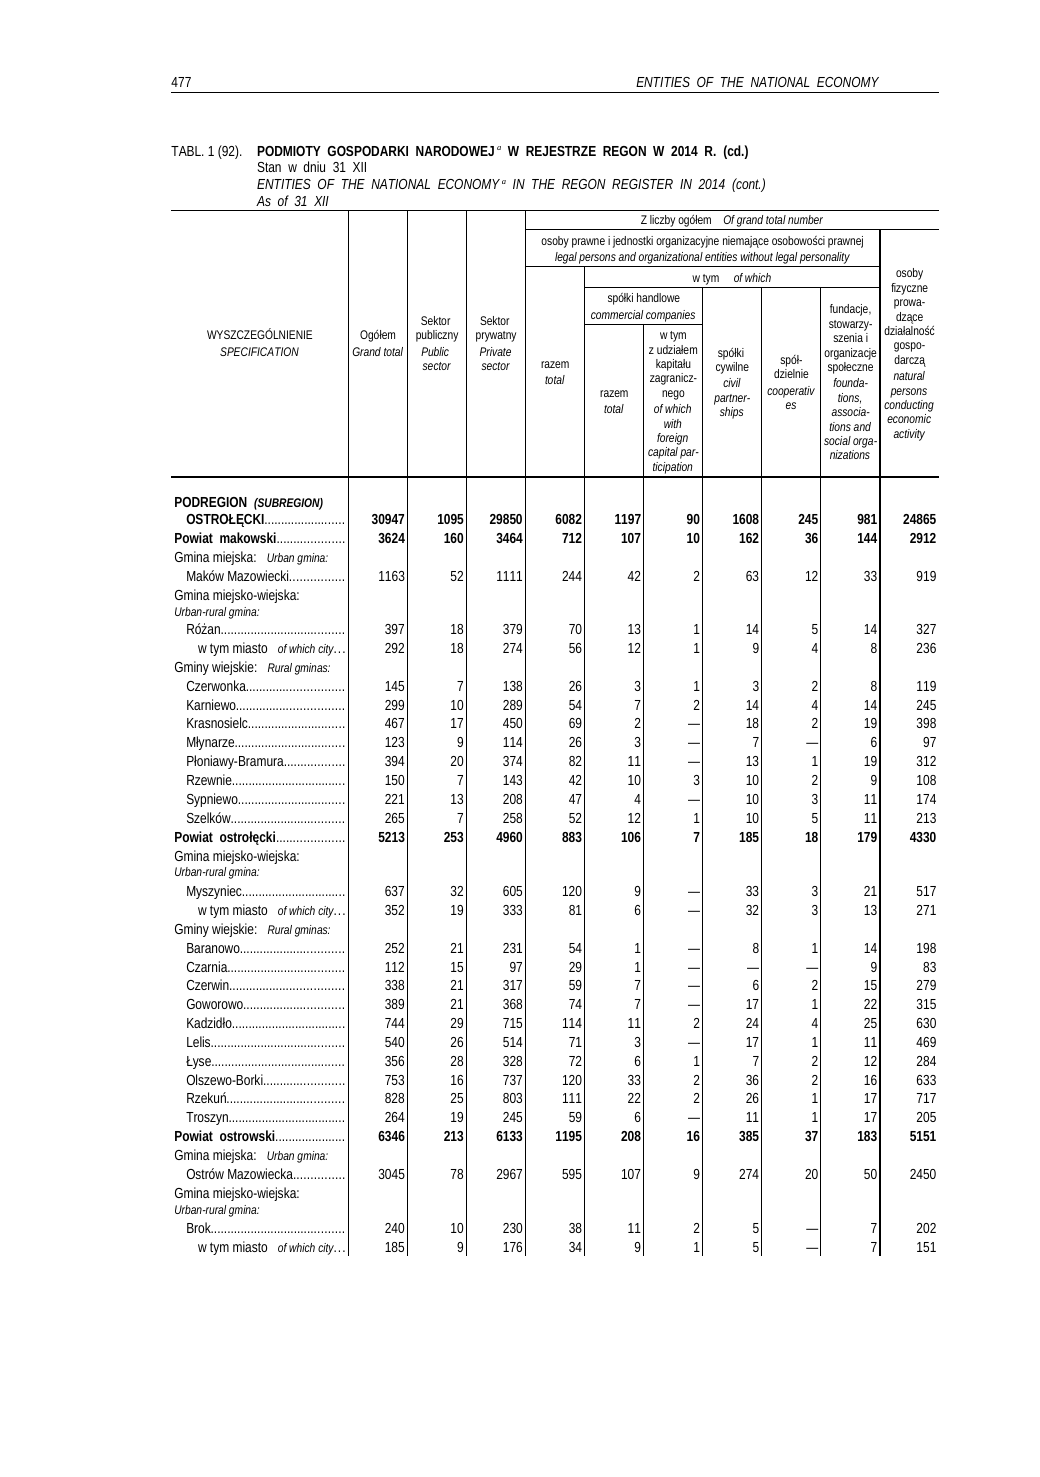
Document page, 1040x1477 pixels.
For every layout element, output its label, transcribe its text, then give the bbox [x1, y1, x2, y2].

table_cell [703, 657, 761, 676]
table_cell Czerwin [171, 975, 348, 994]
table_cell 6082 [526, 493, 584, 528]
table_cell spółki cywilne civil partnerships [703, 288, 761, 476]
table_cell 279 [881, 975, 939, 994]
table_cell Urban-rural gmina: [171, 603, 348, 620]
table_cell 123 [349, 732, 407, 751]
table_cell Powiat ostrołęcki [171, 826, 348, 845]
table_cell [703, 919, 761, 937]
table_cell 4330 [881, 826, 939, 845]
table_cell 9 [821, 770, 879, 789]
table_cell 245 [467, 1107, 525, 1126]
table_cell Rzewnie [171, 770, 348, 789]
table_cell [408, 1145, 466, 1164]
table_cell 12 [585, 808, 643, 826]
table_cell [762, 864, 820, 881]
table_cell [467, 919, 525, 937]
table_cell 11 [821, 1032, 879, 1051]
table_cell [526, 657, 584, 676]
table_cell 36 [703, 1069, 761, 1088]
table_cell 5 [762, 808, 820, 826]
table_cell 540 [349, 1032, 407, 1051]
table_cell 4 [585, 789, 643, 807]
table_cell 6 [821, 732, 879, 751]
table_cell [349, 919, 407, 937]
table_cell [585, 864, 643, 881]
table_cell 82 [526, 751, 584, 770]
table_cell Krasnosielc [171, 713, 348, 732]
table_cell 174 [881, 789, 939, 807]
table_cell 25 [821, 1013, 879, 1032]
table_cell 7 [585, 975, 643, 994]
table_cell 1 [762, 938, 820, 956]
table_cell 6 [585, 1107, 643, 1126]
table_cell 21 [821, 881, 879, 900]
table_cell 36 [762, 528, 820, 547]
table_cell Kadzidło [171, 1013, 348, 1032]
table_cell 119 [881, 676, 939, 694]
table_cell 356 [349, 1051, 407, 1069]
table_cell 120 [526, 881, 584, 900]
table_cell 30947 [349, 493, 407, 528]
table_header WYSZCZEGÓLNIENIE SPECIFICATION [171, 211, 348, 476]
table_cell 3045 [349, 1164, 407, 1182]
table_cell [703, 1145, 761, 1164]
table_cell 605 [467, 881, 525, 900]
table_cell 71 [526, 1032, 584, 1051]
table_cell 2 [762, 975, 820, 994]
table_cell [585, 603, 643, 620]
table_cell 114 [526, 1013, 584, 1032]
table_cell Powiat ostrowski [171, 1126, 348, 1145]
table_cell 17 [821, 1088, 879, 1107]
table_cell 2 [762, 1069, 820, 1088]
table_cell 312 [881, 751, 939, 770]
table_cell [821, 1145, 879, 1164]
table_cell osoby fizyczne prowadzące działalność gospodarczą natural persons conducting economic activity [881, 230, 939, 476]
table_cell 368 [467, 994, 525, 1013]
table_cell 97 [881, 732, 939, 751]
table_cell [703, 603, 761, 620]
table_cell [526, 547, 584, 565]
table_cell [703, 864, 761, 881]
table_cell 7 [408, 676, 466, 694]
table_cell 22 [585, 1088, 643, 1107]
table_cell [881, 1201, 939, 1218]
table_cell Czerwonka [171, 676, 348, 694]
table_cell [644, 547, 702, 565]
table_cell 13 [703, 751, 761, 770]
table_cell [644, 1145, 702, 1164]
table_cell [881, 845, 939, 864]
table_cell 9 [408, 1237, 466, 1256]
table_cell [467, 603, 525, 620]
table_cell [762, 547, 820, 565]
table_cell 138 [467, 676, 525, 694]
table_cell 8 [703, 938, 761, 956]
table_cell [526, 603, 584, 620]
table_cell [467, 657, 525, 676]
table_cell 24 [703, 1013, 761, 1032]
table_cell 13 [408, 789, 466, 807]
table_cell [408, 478, 466, 492]
table_cell [408, 919, 466, 937]
table_cell [703, 1183, 761, 1201]
table_cell [349, 584, 407, 603]
table_cell razem total [585, 325, 643, 476]
table_cell 1 [585, 938, 643, 956]
table_cell 13 [821, 900, 879, 918]
table_cell — [644, 789, 702, 807]
table_cell 3 [762, 881, 820, 900]
table_cell 514 [467, 1032, 525, 1051]
table_cell 374 [467, 751, 525, 770]
table_cell 1 [644, 620, 702, 638]
table_cell 11 [585, 751, 643, 770]
table_cell spółdzielnie cooperatives [762, 288, 820, 476]
table_cell 50 [821, 1164, 879, 1182]
table_cell [821, 603, 879, 620]
table_cell [585, 584, 643, 603]
table_cell 12 [762, 565, 820, 584]
table_cell 1 [762, 1032, 820, 1051]
table_cell [762, 845, 820, 864]
table_cell 10 [703, 808, 761, 826]
table_cell 3 [762, 789, 820, 807]
table_cell 26 [703, 1088, 761, 1107]
table_cell 107 [585, 528, 643, 547]
table_cell 29850 [467, 493, 525, 528]
table_header Sektor prywatny Private sector [467, 211, 525, 476]
table_cell 264 [349, 1107, 407, 1126]
table_cell 2 [644, 565, 702, 584]
table_cell [881, 478, 939, 492]
table_cell 208 [467, 789, 525, 807]
table_cell 1195 [526, 1126, 584, 1145]
table_cell 14 [821, 938, 879, 956]
table_cell — [644, 881, 702, 900]
table_cell — [762, 956, 820, 975]
table_cell 14 [821, 694, 879, 713]
table_cell — [644, 994, 702, 1013]
table_cell [408, 657, 466, 676]
table_cell 21 [408, 994, 466, 1013]
table_cell [881, 864, 939, 881]
table_cell [585, 478, 643, 492]
table_cell [467, 584, 525, 603]
table_cell Gminy wiejskie: Rural gminas: [171, 919, 348, 937]
table_cell 1 [762, 751, 820, 770]
table_cell 5213 [349, 826, 407, 845]
table_cell 1 [762, 994, 820, 1013]
table_cell [467, 478, 525, 492]
table_cell 1 [644, 638, 702, 657]
table_cell [881, 1145, 939, 1164]
table_cell [762, 478, 820, 492]
table_cell Szelków [171, 808, 348, 826]
table_cell — [644, 713, 702, 732]
table_cell 258 [467, 808, 525, 826]
table_cell 2912 [881, 528, 939, 547]
table_cell 70 [526, 620, 584, 638]
table_cell 1608 [703, 493, 761, 528]
table_cell 10 [703, 789, 761, 807]
table_cell 4960 [467, 826, 525, 845]
table_cell 150 [349, 770, 407, 789]
table_cell 6 [703, 975, 761, 994]
table_cell 4 [762, 638, 820, 657]
table_cell [467, 547, 525, 565]
table_cell 9 [585, 881, 643, 900]
table_cell Różan [171, 620, 348, 638]
table_cell 2 [644, 1069, 702, 1088]
table_cell [526, 1145, 584, 1164]
table_cell 12 [821, 1051, 879, 1069]
table_cell 240 [349, 1218, 407, 1237]
table_cell [408, 1201, 466, 1218]
table_cell 9 [703, 638, 761, 657]
table_cell 13 [585, 620, 643, 638]
table_cell 81 [526, 900, 584, 918]
table_cell [881, 603, 939, 620]
table_cell 54 [526, 938, 584, 956]
table_cell 271 [881, 900, 939, 918]
table_cell Podregion (Subregion) ostrołęcki [171, 493, 348, 528]
table_cell 7 [644, 826, 702, 845]
table_cell 7 [821, 1218, 879, 1237]
table_cell 828 [349, 1088, 407, 1107]
table_cell 114 [467, 732, 525, 751]
table_cell [408, 603, 466, 620]
table_cell 338 [349, 975, 407, 994]
table_cell — [644, 1032, 702, 1051]
table_cell [585, 845, 643, 864]
table_cell 517 [881, 881, 939, 900]
table_cell Karniewo [171, 694, 348, 713]
table_cell 162 [703, 528, 761, 547]
table_cell 1 [762, 1088, 820, 1107]
table_cell 14 [703, 694, 761, 713]
table_cell 712 [526, 528, 584, 547]
table_cell Urban-rural gmina: [171, 1201, 348, 1218]
table_cell 179 [821, 826, 879, 845]
table_cell [821, 547, 879, 565]
table_cell [526, 864, 584, 881]
table_cell 29 [408, 1013, 466, 1032]
table_cell 315 [881, 994, 939, 1013]
table_cell [526, 1201, 584, 1218]
table_cell 6 [585, 900, 643, 918]
table_cell 1 [644, 1237, 702, 1256]
table_cell [349, 478, 407, 492]
table_cell Łyse [171, 1051, 348, 1069]
table_cell [703, 547, 761, 565]
table_cell 185 [703, 826, 761, 845]
table_header Ogółem Grand total [349, 211, 407, 476]
table_cell 630 [881, 1013, 939, 1032]
table_cell 28 [408, 1051, 466, 1069]
table_cell Gmina miejska: Urban gmina: [171, 1145, 348, 1164]
table_cell 637 [349, 881, 407, 900]
table_cell 7 [408, 770, 466, 789]
table_cell [881, 657, 939, 676]
table_cell 1197 [585, 493, 643, 528]
table_cell 38 [526, 1218, 584, 1237]
table_cell 18 [408, 620, 466, 638]
table_cell [467, 1145, 525, 1164]
table_cell 32 [703, 900, 761, 918]
table_cell [467, 1201, 525, 1218]
table_cell 26 [526, 676, 584, 694]
table_cell 33 [703, 881, 761, 900]
table_cell 17 [703, 1032, 761, 1051]
table_cell 1 [762, 1107, 820, 1126]
table_cell 6 [585, 1051, 643, 1069]
table_cell 111 [526, 1088, 584, 1107]
table_cell [703, 478, 761, 492]
table_cell 33 [585, 1069, 643, 1088]
table_cell 333 [467, 900, 525, 918]
table_cell [585, 1145, 643, 1164]
table_cell [349, 1201, 407, 1218]
table_cell 202 [881, 1218, 939, 1237]
table_cell [644, 845, 702, 864]
table_cell 717 [881, 1088, 939, 1107]
table_cell 11 [703, 1107, 761, 1126]
table_cell 19 [821, 713, 879, 732]
table_cell 4 [762, 694, 820, 713]
table_cell 11 [585, 1218, 643, 1237]
table_cell 19 [408, 900, 466, 918]
table_cell Maków Mazowiecki [171, 565, 348, 584]
table_cell [467, 845, 525, 864]
table_cell 244 [526, 565, 584, 584]
table_cell razem total [526, 267, 584, 476]
table_cell [526, 584, 584, 603]
table_cell 274 [703, 1164, 761, 1182]
table_cell 3624 [349, 528, 407, 547]
table_cell [526, 1183, 584, 1201]
table_cell osoby prawne i jednostki organizacyjne niemające osobowości prawnej legal persons and organizational entities without legal personality [526, 230, 879, 266]
table_cell 385 [703, 1126, 761, 1145]
table_cell 3 [644, 770, 702, 789]
table_cell 230 [467, 1218, 525, 1237]
table_cell 2 [644, 1218, 702, 1237]
table_cell 6133 [467, 1126, 525, 1145]
table_cell [762, 603, 820, 620]
table_cell 42 [526, 770, 584, 789]
table_cell [171, 478, 348, 492]
table_cell [762, 1201, 820, 1218]
table_cell 17 [408, 713, 466, 732]
table_cell [644, 1183, 702, 1201]
table_cell 10 [408, 694, 466, 713]
table_cell [526, 845, 584, 864]
table_cell [881, 547, 939, 565]
table_cell [349, 1183, 407, 1201]
table_cell 231 [467, 938, 525, 956]
table_cell 10 [644, 528, 702, 547]
text Stan w dniu 31 XII [257, 159, 939, 176]
table_cell 389 [349, 994, 407, 1013]
table_cell 15 [821, 975, 879, 994]
table_cell 2 [644, 694, 702, 713]
table_cell 7 [821, 1237, 879, 1256]
table_cell 25 [408, 1088, 466, 1107]
table_cell [585, 1183, 643, 1201]
table_cell 744 [349, 1013, 407, 1032]
table_cell 352 [349, 900, 407, 918]
table_cell 2 [644, 1013, 702, 1032]
table_cell 317 [467, 975, 525, 994]
table_cell 160 [408, 528, 466, 547]
table_cell [467, 1183, 525, 1201]
table_cell [762, 1183, 820, 1201]
table_cell 3 [703, 676, 761, 694]
table_cell [881, 584, 939, 603]
table_cell 22 [821, 994, 879, 1013]
table_cell 5 [762, 620, 820, 638]
table_cell 5 [703, 1237, 761, 1256]
table_cell [408, 864, 466, 881]
table_cell [881, 919, 939, 937]
table_cell 3 [585, 1032, 643, 1051]
table_cell 737 [467, 1069, 525, 1088]
table_cell — [762, 1237, 820, 1256]
table_cell w tym z udziałem kapitału zagranicznego of which with foreign capital participation [644, 325, 702, 476]
table_cell [644, 584, 702, 603]
table_cell 1095 [408, 493, 466, 528]
table_cell [644, 864, 702, 881]
table_cell 56 [526, 638, 584, 657]
table_cell 83 [881, 956, 939, 975]
table_cell 9 [585, 1237, 643, 1256]
table_cell 397 [349, 620, 407, 638]
table_cell 252 [349, 938, 407, 956]
table_cell — [644, 732, 702, 751]
table_cell Powiat makowski [171, 528, 348, 547]
table_cell 292 [349, 638, 407, 657]
table_cell 52 [408, 565, 466, 584]
table_cell 19 [408, 1107, 466, 1126]
table_cell 715 [467, 1013, 525, 1032]
table_cell [821, 478, 879, 492]
table_cell 16 [644, 1126, 702, 1145]
table_cell 145 [349, 676, 407, 694]
table_cell Goworowo [171, 994, 348, 1013]
table_cell 17 [703, 994, 761, 1013]
table_cell — [644, 956, 702, 975]
table_cell 328 [467, 1051, 525, 1069]
table_cell 10 [703, 770, 761, 789]
table_cell Troszyn [171, 1107, 348, 1126]
table_cell [467, 864, 525, 881]
table_cell 12 [585, 638, 643, 657]
table_cell Urban-rural gmina: [171, 864, 348, 881]
table_cell [349, 845, 407, 864]
table_cell [408, 845, 466, 864]
table_cell — [644, 1107, 702, 1126]
table_cell 7 [408, 808, 466, 826]
table_cell — [644, 938, 702, 956]
table_cell 72 [526, 1051, 584, 1069]
table_cell 47 [526, 789, 584, 807]
table_cell 379 [467, 620, 525, 638]
table_cell [821, 845, 879, 864]
table_cell [644, 657, 702, 676]
table_cell 112 [349, 956, 407, 975]
table_cell 14 [703, 620, 761, 638]
table_cell w tym of which [585, 267, 879, 287]
text TABL. 1 (92). PODMIOTY GOSPODARKI NARODOWEJ a W REJESTRZE REGON W 2014 R. (cd.) [171, 142, 939, 159]
table_cell 213 [881, 808, 939, 826]
table_cell 1 [644, 808, 702, 826]
table_cell 10 [408, 1218, 466, 1237]
table_cell [821, 1201, 879, 1218]
table_cell 18 [762, 826, 820, 845]
table_cell 9 [408, 732, 466, 751]
table_cell 208 [585, 1126, 643, 1145]
table_cell 284 [881, 1051, 939, 1069]
table_cell [703, 584, 761, 603]
table_cell 245 [762, 493, 820, 528]
table_cell [762, 1145, 820, 1164]
table_cell 469 [881, 1032, 939, 1051]
table_cell 3 [585, 732, 643, 751]
table_cell 198 [881, 938, 939, 956]
table_cell Rzekuń [171, 1088, 348, 1107]
table_cell 1163 [349, 565, 407, 584]
table_cell 1 [585, 956, 643, 975]
table_cell w tym miasto of which city [171, 900, 348, 918]
table_cell — [762, 732, 820, 751]
table_cell [644, 603, 702, 620]
table_cell [349, 864, 407, 881]
table_cell 14 [821, 620, 879, 638]
table_cell 3464 [467, 528, 525, 547]
table_cell 78 [408, 1164, 466, 1182]
table_cell 450 [467, 713, 525, 732]
table_cell 26 [408, 1032, 466, 1051]
table_cell — [644, 900, 702, 918]
table_cell 90 [644, 493, 702, 528]
table_cell Gmina miejska: Urban gmina: [171, 547, 348, 565]
table_cell 753 [349, 1069, 407, 1088]
table_cell 185 [349, 1237, 407, 1256]
table_cell 8 [821, 676, 879, 694]
table_cell 33 [821, 565, 879, 584]
table_cell 3 [762, 900, 820, 918]
table_cell 20 [408, 751, 466, 770]
text ENTITIES OF THE NATIONAL ECONOMY a IN THE REGON REGISTER IN 2014 (cont.) [257, 176, 939, 193]
table_cell 107 [585, 1164, 643, 1182]
table_cell 467 [349, 713, 407, 732]
table_cell 1 [644, 676, 702, 694]
table_cell Brok [171, 1218, 348, 1237]
table_cell 176 [467, 1237, 525, 1256]
table_cell 15 [408, 956, 466, 975]
table_cell — [762, 1218, 820, 1237]
table_cell 24865 [881, 493, 939, 528]
table_cell 299 [349, 694, 407, 713]
table_cell 1111 [467, 565, 525, 584]
table_cell 19 [821, 751, 879, 770]
table_header Sektor publiczny Public sector [408, 211, 466, 476]
table_cell 265 [349, 808, 407, 826]
table_cell [585, 657, 643, 676]
table_cell Lelis [171, 1032, 348, 1051]
table_cell [349, 547, 407, 565]
table_cell 21 [408, 975, 466, 994]
table_cell 7 [585, 994, 643, 1013]
table_cell Gmina miejsko-wiejska: [171, 1183, 348, 1201]
table_cell 883 [526, 826, 584, 845]
table_cell 2 [762, 770, 820, 789]
table_cell 16 [408, 1069, 466, 1088]
table_cell 16 [821, 1069, 879, 1088]
table_cell 2 [762, 713, 820, 732]
table_cell 18 [408, 638, 466, 657]
table_cell fundacje, stowarzyszenia i organizacje społeczne foundations, associations and social organizations [821, 288, 879, 476]
table_cell 2 [762, 676, 820, 694]
table_cell spółki handlowe commercial companies [585, 288, 702, 324]
table_cell Młynarze [171, 732, 348, 751]
table_cell 97 [467, 956, 525, 975]
table_cell Płoniawy-Bramura [171, 751, 348, 770]
table_cell 108 [881, 770, 939, 789]
table_cell 919 [881, 565, 939, 584]
table_cell [408, 1183, 466, 1201]
table_cell [408, 547, 466, 565]
table_cell [526, 919, 584, 937]
table_cell Gminy wiejskie: Rural gminas: [171, 657, 348, 676]
table_cell 289 [467, 694, 525, 713]
table_cell 11 [821, 789, 879, 807]
table_cell 29 [526, 956, 584, 975]
table_cell w tym miasto of which city [171, 1237, 348, 1256]
table_cell 8 [821, 638, 879, 657]
table_cell [349, 603, 407, 620]
table_cell Gmina miejsko-wiejska: [171, 584, 348, 603]
table_cell [526, 478, 584, 492]
table_cell 394 [349, 751, 407, 770]
table_cell 595 [526, 1164, 584, 1182]
table_cell [349, 657, 407, 676]
table_cell 63 [703, 565, 761, 584]
table_cell 327 [881, 620, 939, 638]
table_cell 52 [526, 808, 584, 826]
table_cell 7 [585, 694, 643, 713]
table_cell 253 [408, 826, 466, 845]
table_cell 213 [408, 1126, 466, 1145]
table_cell 1 [644, 1051, 702, 1069]
table_cell w tym miasto of which city [171, 638, 348, 657]
table_cell 144 [821, 528, 879, 547]
table_cell [821, 864, 879, 881]
table_cell 2967 [467, 1164, 525, 1182]
table_cell 9 [821, 956, 879, 975]
table_cell 981 [821, 493, 879, 528]
table_cell 120 [526, 1069, 584, 1088]
table_cell 2450 [881, 1164, 939, 1182]
table_cell 2 [644, 1088, 702, 1107]
table_cell Ostrów Mazowiecka [171, 1164, 348, 1182]
table_cell 42 [585, 565, 643, 584]
table_cell 803 [467, 1088, 525, 1107]
table_cell 205 [881, 1107, 939, 1126]
table_cell 26 [526, 732, 584, 751]
table_cell 7 [703, 1051, 761, 1069]
table_cell — [644, 975, 702, 994]
table_cell 7 [703, 732, 761, 751]
table_cell 37 [762, 1126, 820, 1145]
table_cell [703, 1201, 761, 1218]
table_cell 10 [585, 770, 643, 789]
table_cell 236 [881, 638, 939, 657]
table_cell 221 [349, 789, 407, 807]
table_cell [703, 845, 761, 864]
table_cell Sypniewo [171, 789, 348, 807]
table_cell [644, 1201, 702, 1218]
text As of 31 XII [257, 193, 939, 209]
table_cell 20 [762, 1164, 820, 1182]
table_cell Myszyniec [171, 881, 348, 900]
table_cell [762, 657, 820, 676]
table_cell [821, 657, 879, 676]
table_cell 5 [703, 1218, 761, 1237]
table_cell Baranowo [171, 938, 348, 956]
table_cell 11 [821, 808, 879, 826]
table_cell 183 [821, 1126, 879, 1145]
table_cell 17 [821, 1107, 879, 1126]
table_cell Gmina miejsko-wiejska: [171, 845, 348, 864]
table_cell 11 [585, 1013, 643, 1032]
table_cell [585, 547, 643, 565]
table_cell 59 [526, 1107, 584, 1126]
table_cell 398 [881, 713, 939, 732]
table_cell Olszewo-Borki [171, 1069, 348, 1088]
table_cell 18 [703, 713, 761, 732]
table_cell [585, 919, 643, 937]
table_cell 2 [762, 1051, 820, 1069]
table_cell 9 [644, 1164, 702, 1182]
table_cell 32 [408, 881, 466, 900]
table_cell Czarnia [171, 956, 348, 975]
table_cell 5151 [881, 1126, 939, 1145]
table_cell 21 [408, 938, 466, 956]
table_cell [408, 584, 466, 603]
table_cell 54 [526, 694, 584, 713]
table_cell 6346 [349, 1126, 407, 1145]
table_cell [762, 584, 820, 603]
table_cell 143 [467, 770, 525, 789]
table_cell [821, 584, 879, 603]
table_cell 633 [881, 1069, 939, 1088]
table_cell [821, 1183, 879, 1201]
table_cell [644, 919, 702, 937]
table_cell 2 [585, 713, 643, 732]
table_cell — [644, 751, 702, 770]
table_cell [585, 1201, 643, 1218]
table_cell [349, 1145, 407, 1164]
table_cell [881, 1183, 939, 1201]
table_cell 245 [881, 694, 939, 713]
table_cell — [703, 956, 761, 975]
table_cell 4 [762, 1013, 820, 1032]
table_cell [644, 478, 702, 492]
table_cell 34 [526, 1237, 584, 1256]
table_cell 74 [526, 994, 584, 1013]
table_cell [821, 919, 879, 937]
table_cell 151 [881, 1237, 939, 1256]
table_cell 69 [526, 713, 584, 732]
table_cell 3 [585, 676, 643, 694]
table_cell 274 [467, 638, 525, 657]
table_cell 106 [585, 826, 643, 845]
table_cell [762, 919, 820, 937]
table_header Z liczby ogółem Of grand total number [526, 211, 939, 229]
table_cell 59 [526, 975, 584, 994]
